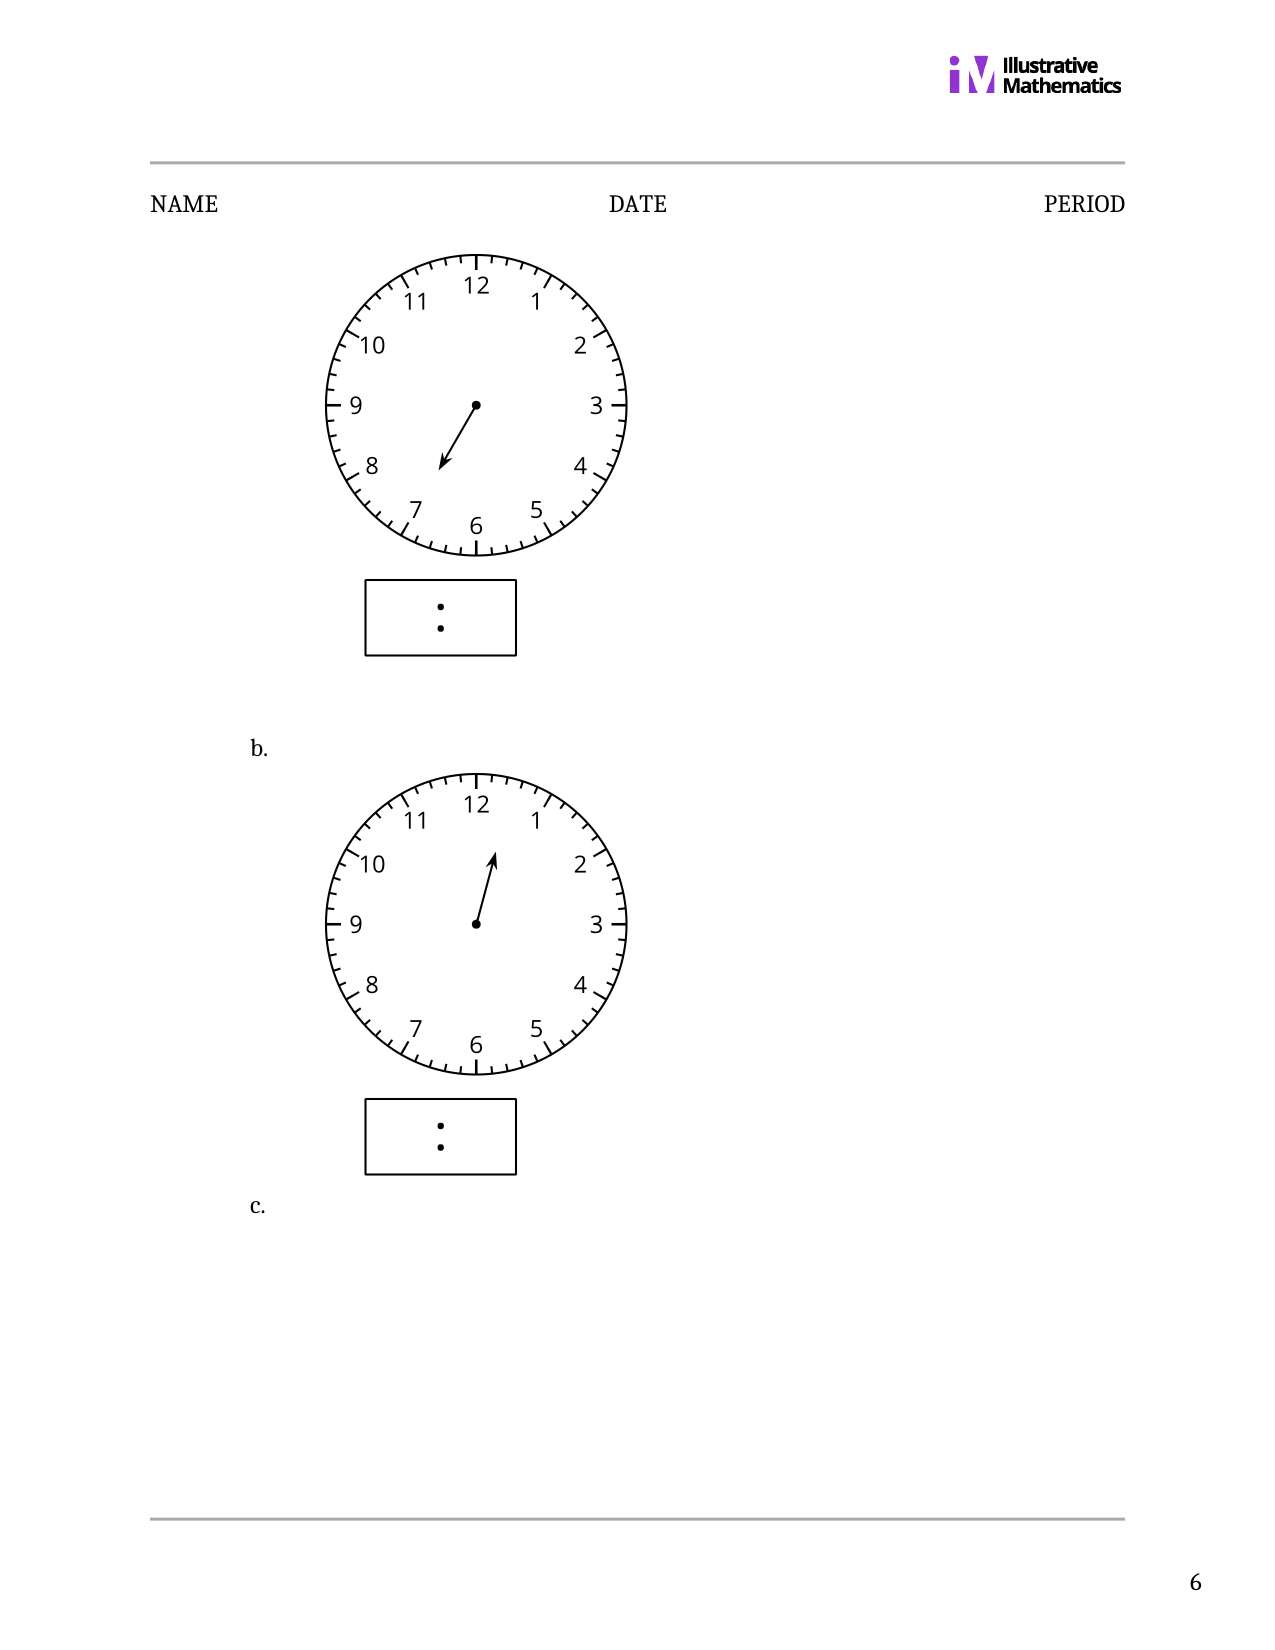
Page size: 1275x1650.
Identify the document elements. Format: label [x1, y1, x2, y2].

picture [318, 247, 634, 563]
picture [949, 55, 1121, 93]
picture [318, 766, 634, 1082]
picture [318, 572, 563, 663]
picture [318, 1091, 563, 1182]
